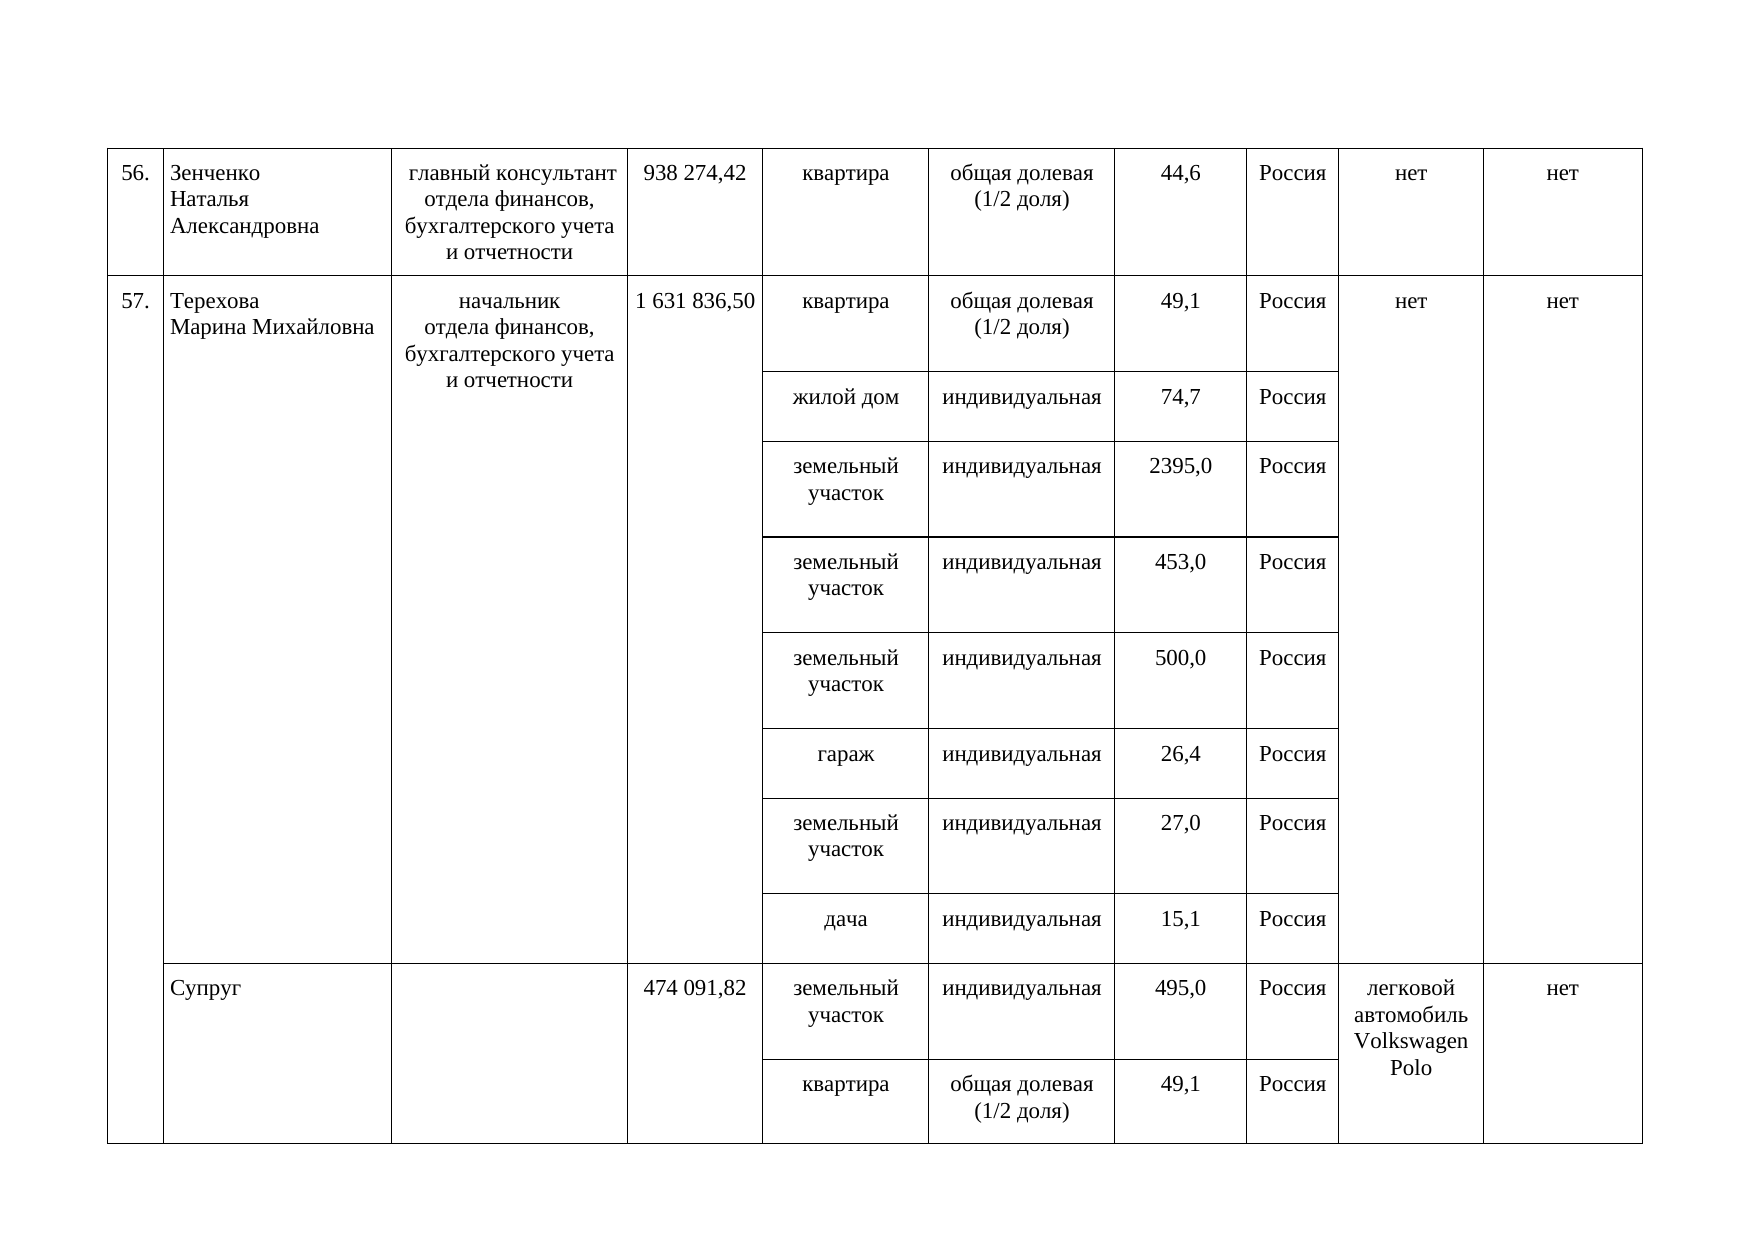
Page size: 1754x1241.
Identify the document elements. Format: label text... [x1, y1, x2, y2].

table_cell 27,0 [1115, 799, 1246, 893]
table_cell начальник отдела финансов, бухгалтерского учета и отчетности [392, 276, 627, 963]
table_cell земельный участок [763, 799, 928, 893]
table_cell Россия [1247, 372, 1338, 441]
table_cell Россия [1247, 633, 1338, 728]
table_cell земельный участок [763, 538, 928, 632]
table_cell земельный участок [763, 442, 928, 536]
table_cell Россия [1247, 149, 1338, 275]
table_cell Супруг [164, 964, 391, 1143]
table_cell Зенченко Наталья Александровна [164, 149, 391, 275]
table_cell 1 631 836,50 [628, 276, 762, 963]
table_cell [392, 964, 627, 1143]
table_cell квартира [763, 149, 928, 275]
table_cell 49,1 [1115, 276, 1246, 371]
table_cell общая долевая (1/2 доля) [929, 276, 1114, 371]
table_cell Россия [1247, 538, 1338, 632]
table_cell общая долевая (1/2 доля) [929, 149, 1114, 275]
table_cell квартира [763, 1060, 928, 1143]
table_cell 453,0 [1115, 538, 1246, 632]
table_cell 26,4 [1115, 729, 1246, 797]
table_cell индивидуальная [929, 633, 1114, 728]
table_cell 15,1 [1115, 894, 1246, 963]
table_cell нет [1339, 149, 1483, 275]
table_cell 938 274,42 [628, 149, 762, 275]
table_cell Россия [1247, 1060, 1338, 1143]
table_cell жилой дом [763, 372, 928, 441]
table_cell индивидуальная [929, 729, 1114, 797]
table_cell индивидуальная [929, 538, 1114, 632]
table_cell Россия [1247, 276, 1338, 371]
table_cell Россия [1247, 894, 1338, 963]
table_cell 495,0 [1115, 964, 1246, 1059]
table_cell земельный участок [763, 964, 928, 1059]
table_cell 56. [108, 149, 163, 275]
table_cell 74,7 [1115, 372, 1246, 441]
table_cell индивидуальная [929, 894, 1114, 963]
table_cell земельный участок [763, 633, 928, 728]
table_cell индивидуальная [929, 799, 1114, 893]
table_cell индивидуальная [929, 964, 1114, 1059]
table_cell 49,1 [1115, 1060, 1246, 1143]
table_cell нет [1484, 276, 1642, 963]
table_cell 474 091,82 [628, 964, 762, 1143]
table_cell Россия [1247, 729, 1338, 797]
table_cell легковой автомобиль Volkswagen Polo [1339, 964, 1483, 1143]
table_cell индивидуальная [929, 442, 1114, 536]
table_cell Россия [1247, 442, 1338, 536]
table_cell нет [1484, 149, 1642, 275]
table_cell Терехова Марина Михайловна [164, 276, 391, 963]
table_cell гараж [763, 729, 928, 797]
table_cell индивидуальная [929, 372, 1114, 441]
table_cell нет [1484, 964, 1642, 1143]
table_cell нет [1339, 276, 1483, 963]
table_cell 57. [108, 276, 163, 1143]
table_cell 44,6 [1115, 149, 1246, 275]
table_cell 500,0 [1115, 633, 1246, 728]
table_cell Россия [1247, 799, 1338, 893]
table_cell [392, 149, 627, 275]
table_cell дача [763, 894, 928, 963]
table_cell 2395,0 [1115, 442, 1246, 536]
table_cell квартира [763, 276, 928, 371]
table_cell Россия [1247, 964, 1338, 1059]
table_cell общая долевая (1/2 доля) [929, 1060, 1114, 1143]
